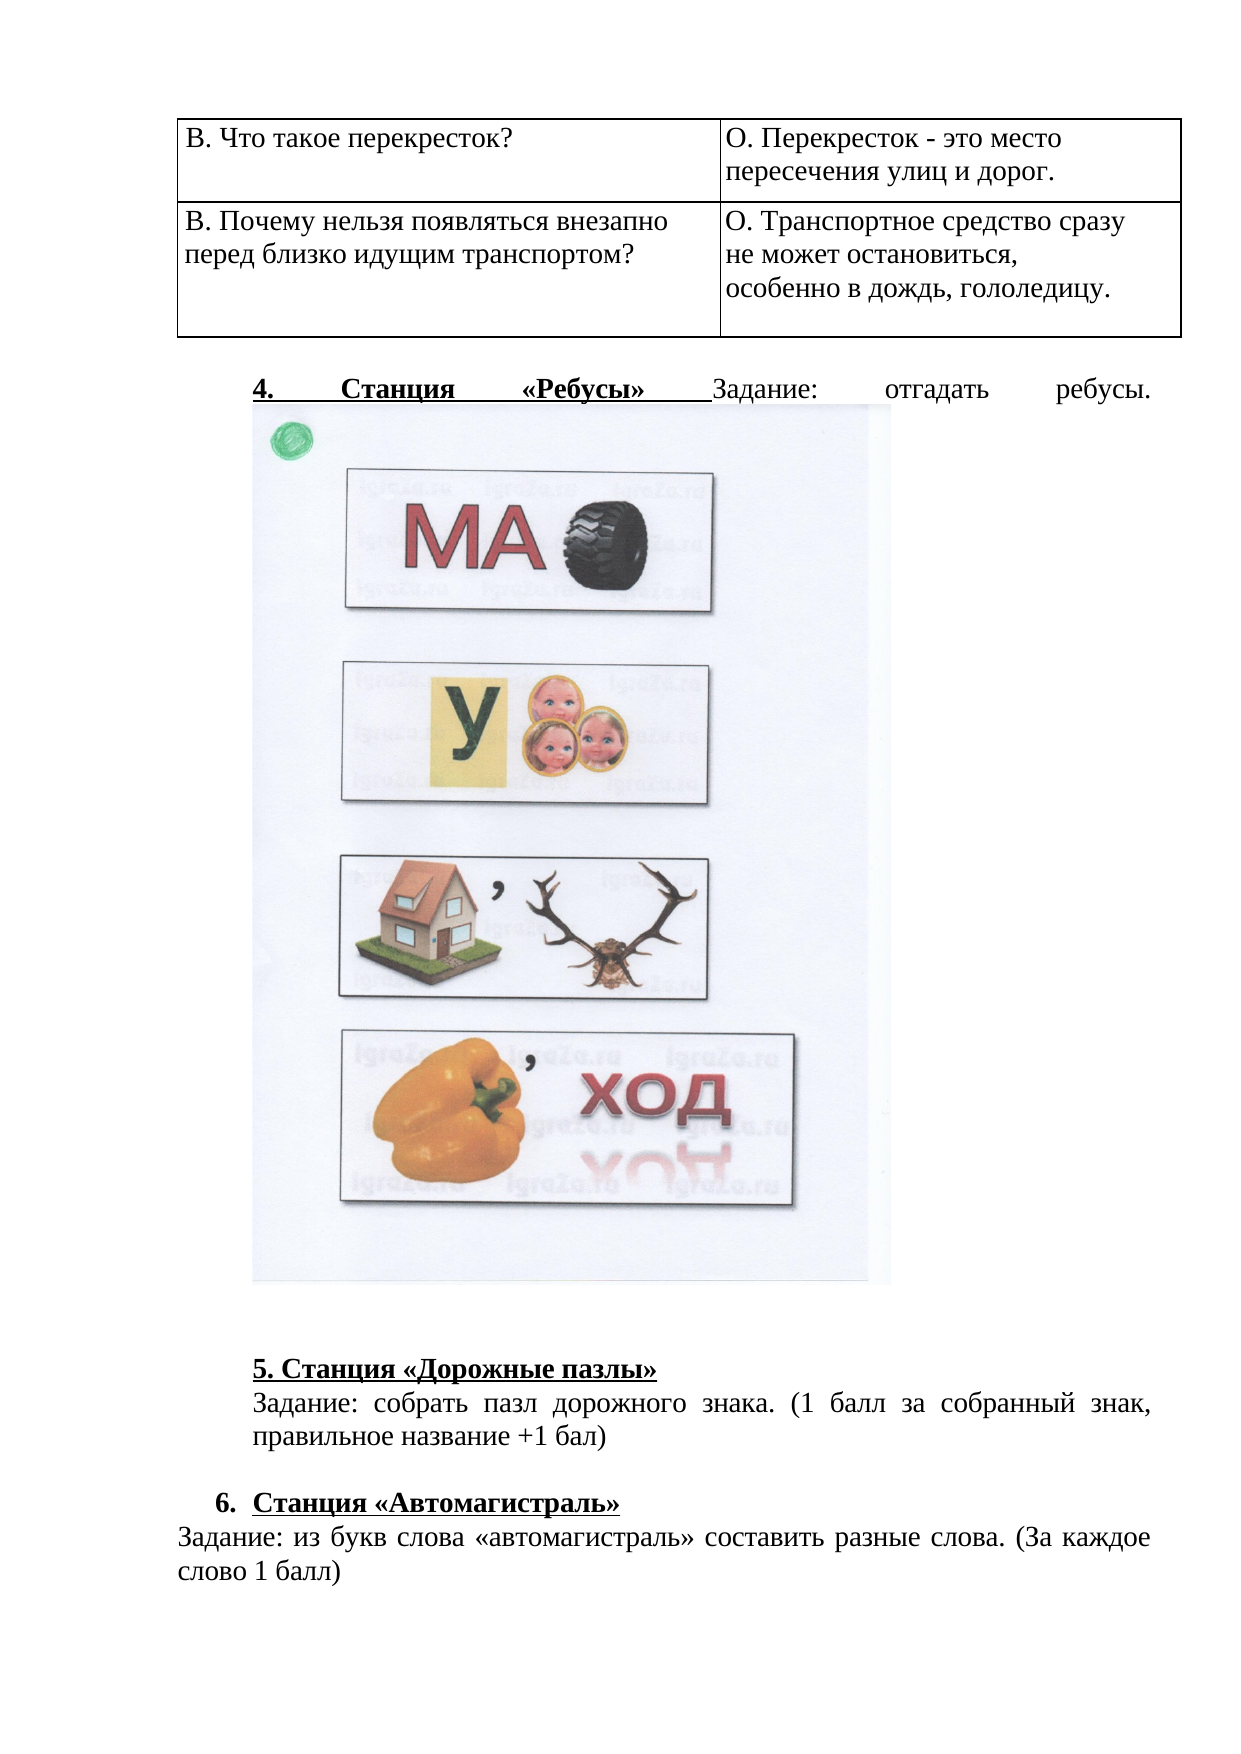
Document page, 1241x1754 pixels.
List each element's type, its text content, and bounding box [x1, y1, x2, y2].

list Задание: собрать пазл дорожного знака. (1 балл за собранный знак, правильное название +1 бал) [252, 1385, 1152, 1452]
table_cell О. Транспортное средство сразу не может остановиться, особенно в дождь, гололедицу. [721, 203, 1180, 336]
list Станция «Автомагистраль» [215, 1486, 1152, 1519]
text Задание: из букв слова «автомагистраль» составить разные слова. (За каждое слово 1 балл) [177, 1519, 1152, 1586]
table_cell В. Что такое перекресток? [178, 120, 720, 201]
picture [252, 404, 892, 1285]
table_cell О. Перекресток - это место пересечения улиц и дорог. [721, 120, 1180, 201]
table_cell В. Почему нельзя появляться внезапно перед близко идущим транспортом? [178, 203, 720, 336]
list 5. Станция «Дорожные пазлы» [252, 1351, 1152, 1385]
